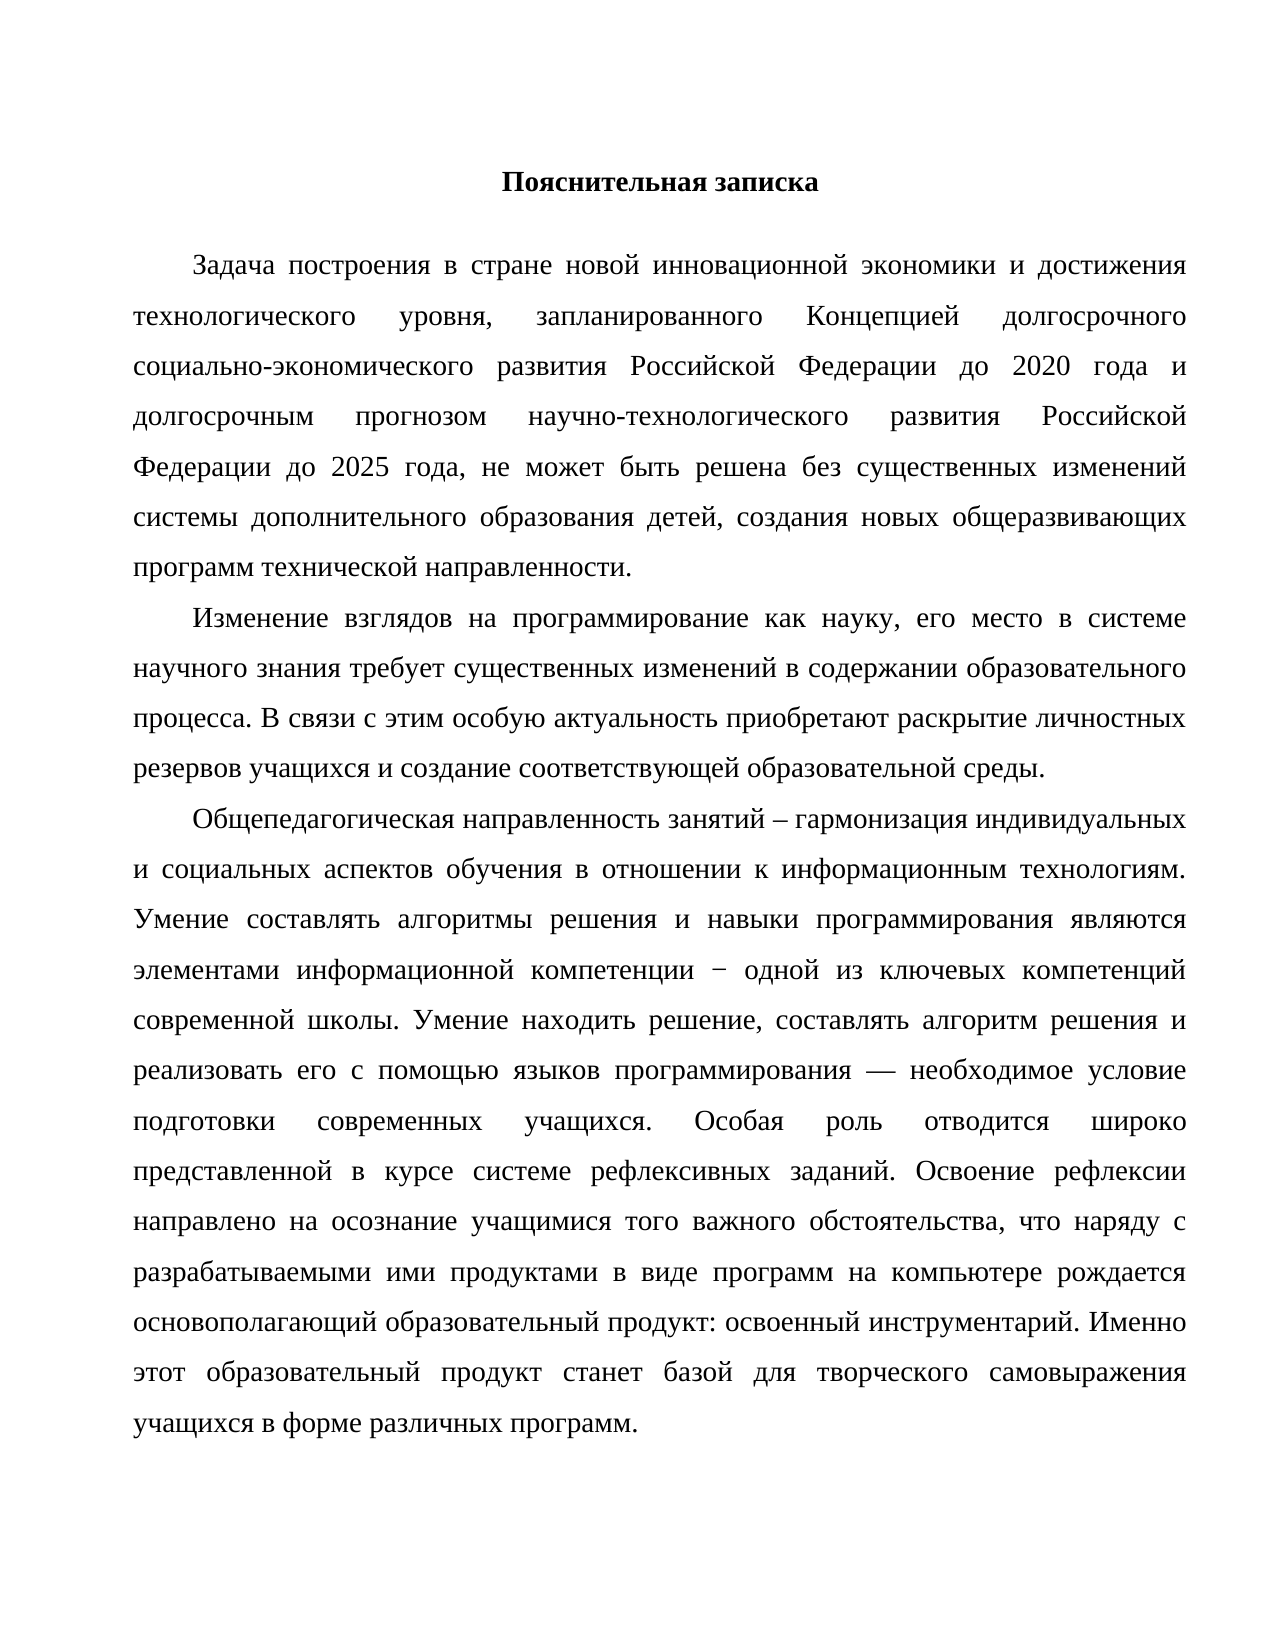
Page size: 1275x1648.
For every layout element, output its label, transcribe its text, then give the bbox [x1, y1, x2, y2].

text Общепедагогическая направленность занятий – гармонизация индивидуальных и социальных аспектов обучения в отношении к информационным технологиям. Умение составлять алгоритмы решения и навыки программирования являются элементами информационной компетенции − одной из ключевых компетенций современной школы. Умение находить решение, составлять алгоритм решения и реализовать его с помощью языков программирования — необходимое условие подготовки современных учащихся. Особая роль отводится широко представленной в курсе системе рефлексивных заданий. Освоение рефлексии направлено на осознание учащимися того важного обстоятельства, что наряду с разрабатываемыми ими продуктами в виде программ на компьютере рождается основополагающий образовательный продукт: освоенный инструментарий. Именно этот образовательный продукт станет базой для творческого самовыражения учащихся в форме различных программ. [133, 801, 1187, 1438]
text Пояснительная записка [133, 164, 1187, 197]
text Изменение взглядов на программирование как науку, его место в системе научного знания требует существенных изменений в содержании образовательного процесса. В связи с этим особую актуальность приобретают раскрытие личностных резервов учащихся и создание соответствующей образовательной среды. [133, 600, 1187, 784]
text Задача построения в стране новой инновационной экономики и достижения технологического уровня, запланированного Концепцией долгосрочного социально-экономического развития Российской Федерации до 2020 года и долгосрочным прогнозом научно-технологического развития Российской Федерации до 2025 года, не может быть решена без существенных изменений системы дополнительного образования детей, создания новых общеразвивающих программ технической направленности. [133, 247, 1187, 583]
